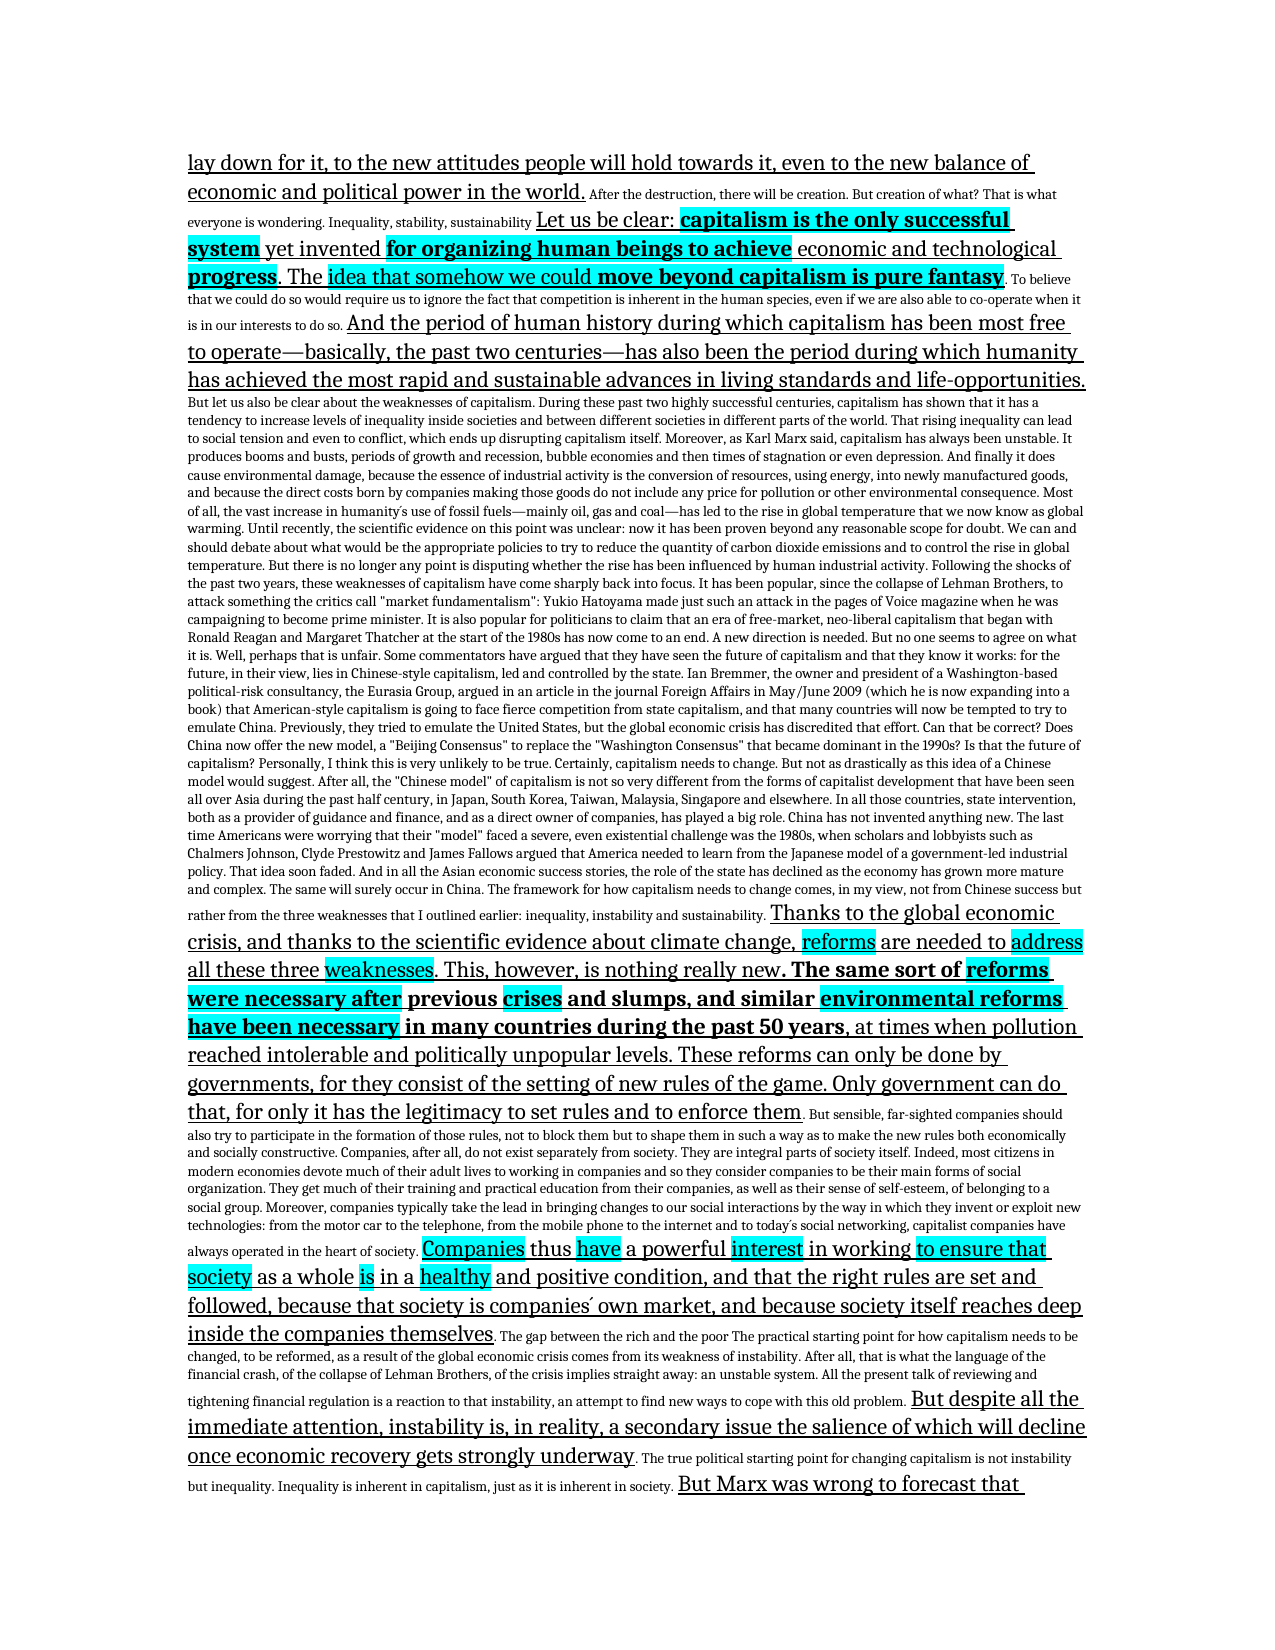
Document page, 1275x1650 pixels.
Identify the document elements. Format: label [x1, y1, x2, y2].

text [187, 150, 1087, 1436]
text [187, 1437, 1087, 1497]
